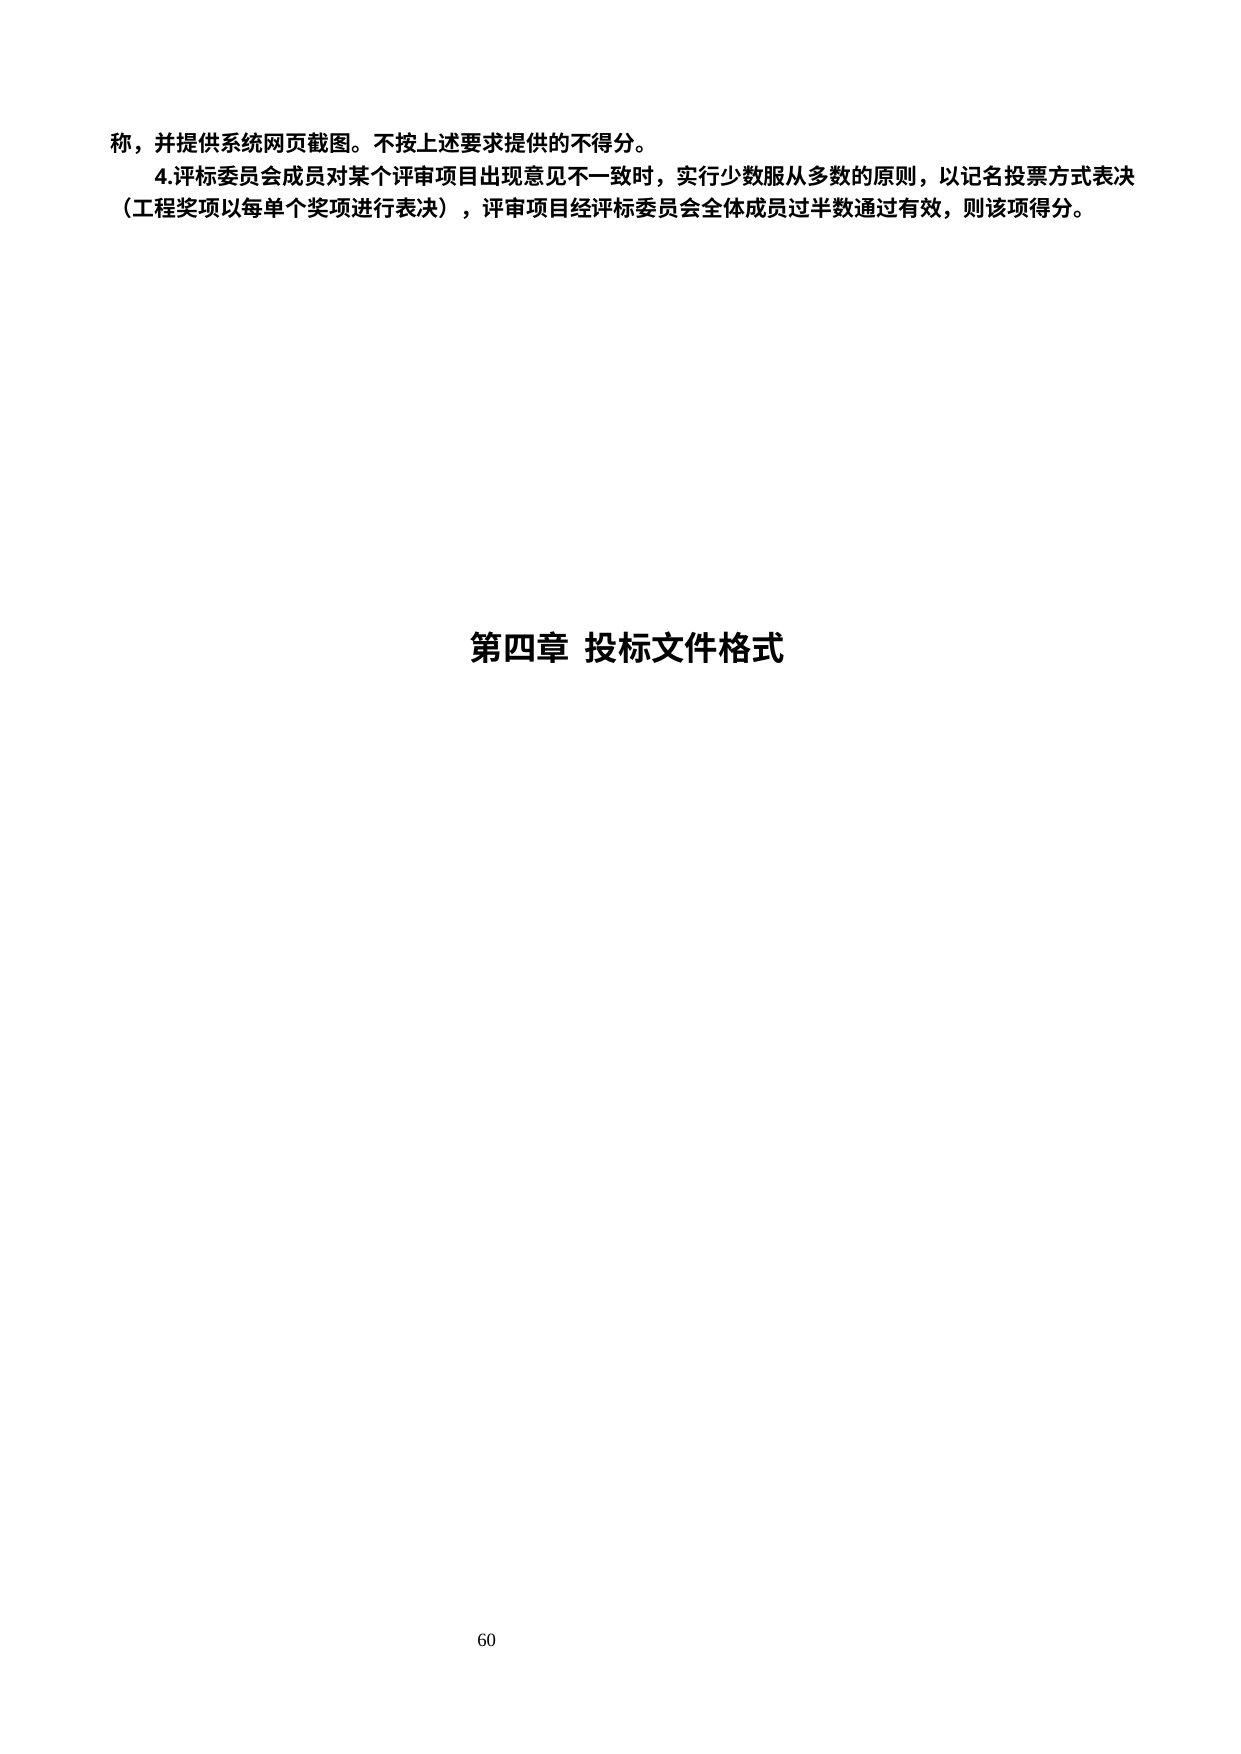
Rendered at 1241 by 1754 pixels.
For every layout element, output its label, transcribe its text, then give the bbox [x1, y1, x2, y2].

text 第四章 投标文件格式 [110, 613, 1144, 678]
list 4.评标委员会成员对某个评审项目出现意见不一致时，实行少数服从多数的原则，以记名投票方式表决（工程奖项以每单个奖项进行表决），评审项目经评标委员会全体成员过半数通过有效，则该项得分。 [110, 158, 1144, 223]
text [110, 126, 1144, 158]
